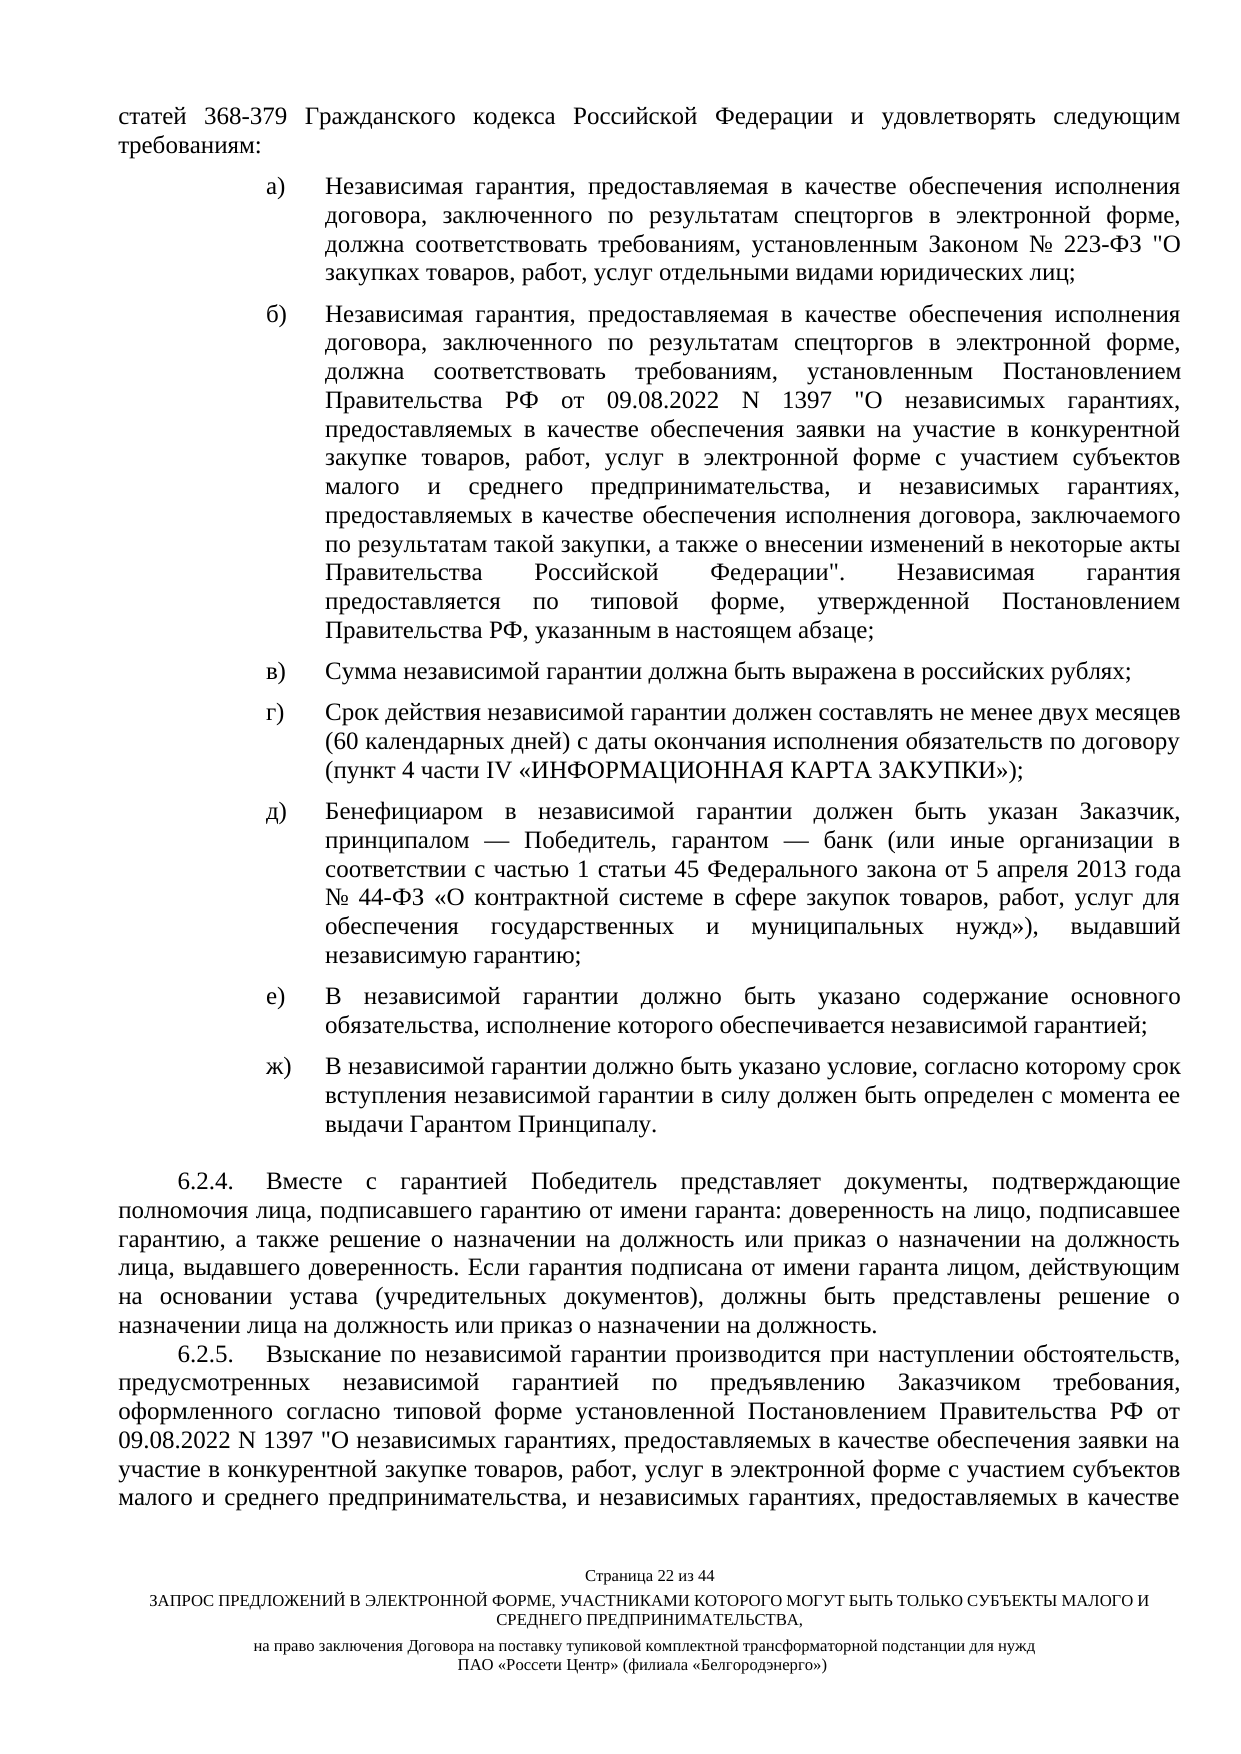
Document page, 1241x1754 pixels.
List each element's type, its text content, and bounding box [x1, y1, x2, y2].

list Бенефициаром в независимой гарантии должен быть указан Заказчик, принципалом — Победитель, гарантом — банк (или иные организации в соответствии с частью 1 статьи 45 Федерального закона от 5 апреля 2013 года № 44-ФЗ «О контрактной системе в сфере закупок товаров, работ, услуг для обеспечения государственных и муниципальных нужд»), выдавший независимую гарантию; [266, 796, 1181, 969]
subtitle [118, 101, 1181, 159]
list В независимой гарантии должно быть указано условие, согласно которому срок вступления независимой гарантии в силу должен быть определен с момента ее выдачи Гарантом Принципалу. [266, 1051, 1181, 1137]
list Сумма независимой гарантии должна быть выражена в российских рублях; [266, 656, 1181, 685]
list Независимая гарантия, предоставляемая в качестве обеспечения исполнения договора, заключенного по результатам спецторгов в электронной форме, должна соответствовать требованиям, установленным Законом № 223-ФЗ "О закупках товаров, работ, услуг отдельными видами юридических лиц; [266, 171, 1181, 286]
list Независимая гарантия, предоставляемая в качестве обеспечения исполнения договора, заключенного по результатам спецторгов в электронной форме, должна соответствовать требованиям, установленным Постановлением Правительства РФ от 09.08.2022 N 1397 "О независимых гарантиях, предоставляемых в качестве обеспечения заявки на участие в конкурентной закупке товаров, работ, услуг в электронной форме с участием субъектов малого и среднего предпринимательства, и независимых гарантиях, предоставляемых в качестве обеспечения исполнения договора, заключаемого по результатам такой закупки, а также о внесении изменений в некоторые акты Правительства Российской Федерации". Независимая гарантия предоставляется по типовой форме, утвержденной Постановлением Правительства РФ, указанным в настоящем абзаце; [266, 299, 1181, 644]
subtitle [118, 1339, 1181, 1511]
list Срок действия независимой гарантии должен составлять не менее двух месяцев (60 календарных дней) с даты окончания исполнения обязательств по договору (пункт 4 части IV «ИНФОРМАЦИОННАЯ КАРТА ЗАКУПКИ»); [266, 697, 1181, 784]
list В независимой гарантии должно быть указано содержание основного обязательства, исполнение которого обеспечивается независимой гарантией; [266, 981, 1181, 1039]
subtitle Вместе с гарантией Победитель представляет документы, подтверждающие полномочия лица, подписавшего гарантию от имени гаранта: доверенность на лицо, подписавшее гарантию, а также решение о назначении на должность или приказ о назначении на должность лица, выдавшего доверенность. Если гарантия подписана от имени гаранта лицом, действующим на основании устава (учредительных документов), должны быть представлены решение о назначении лица на должность или приказ о назначении на должность. [118, 1166, 1181, 1339]
